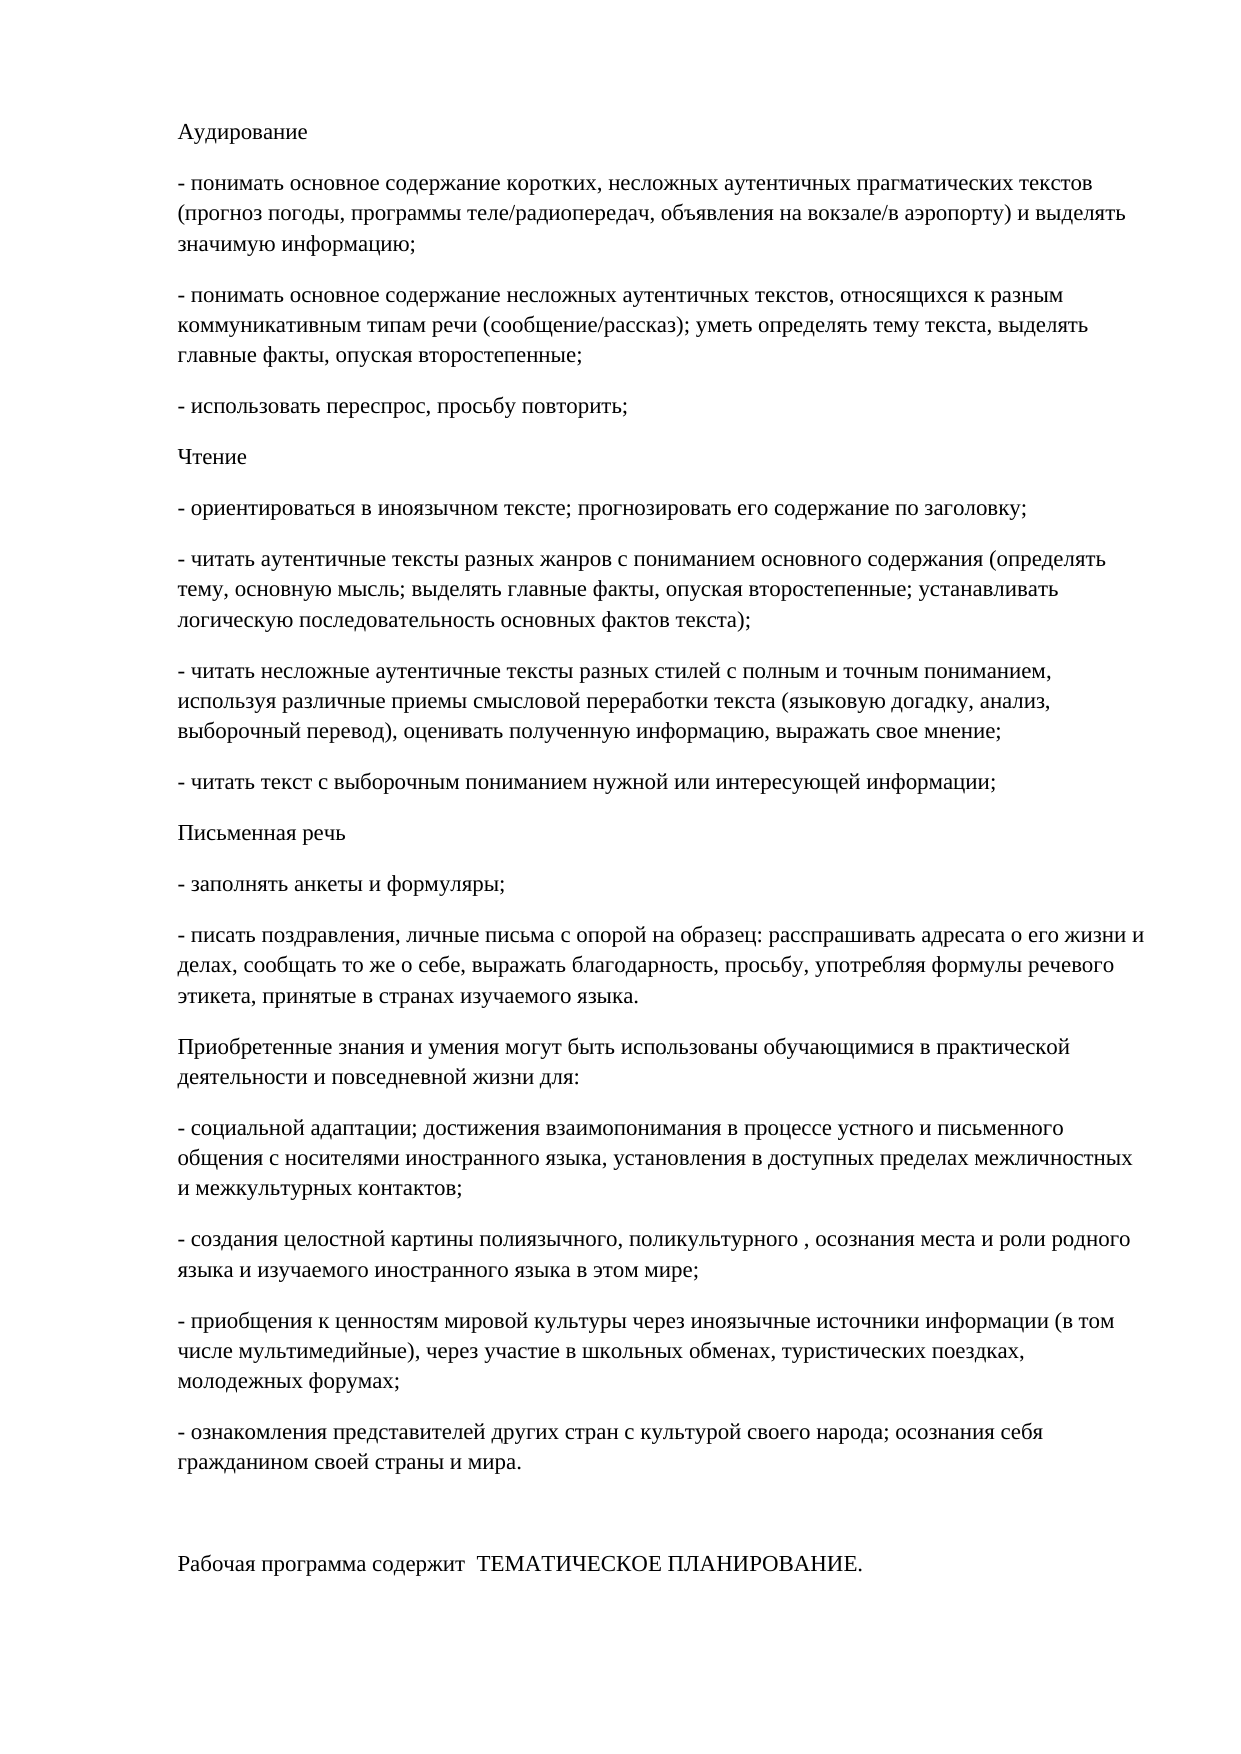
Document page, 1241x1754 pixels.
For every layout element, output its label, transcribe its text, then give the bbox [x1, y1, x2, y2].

text - использовать переспрос, просьбу повторить; [177, 392, 1152, 418]
text - приобщения к ценностям мировой культуры через иноязычные источники информации (в том числе мультимедийные), через участие в школьных обменах, туристических поездках, молодежных форумах; [177, 1307, 1152, 1393]
text - читать текст с выборочным пониманием нужной или интересующей информации; [177, 768, 1152, 794]
text - создания целостной картины полиязычного, поликультурного , осознания места и роли родного языка и изучаемого иностранного языка в этом мире; [177, 1225, 1152, 1282]
text - понимать основное содержание коротких, несложных аутентичных прагматических текстов (прогноз погоды, программы теле/радиопередач, объявления на вокзале/в аэропорту) и выделять значимую информацию; [177, 169, 1152, 256]
text - читать аутентичные тексты разных жанров с пониманием основного содержания (определять тему, основную мысль; выделять главные факты, опуская второстепенные; устанавливать логическую последовательность основных фактов текста); [177, 545, 1152, 632]
text - ознакомления представителей других стран с культурой своего народа; осознания себя гражданином своей страны и мира. [177, 1418, 1152, 1475]
text - писать поздравления, личные письма с опорой на образец: расспрашивать адресата о его жизни и делах, сообщать то же о себе, выражать благодарность, просьбу, употребляя формулы речевого этикета, принятые в странах изучаемого языка. [177, 921, 1152, 1008]
text - ориентироваться в иноязычном тексте; прогнозировать его содержание по заголовку; [177, 494, 1152, 521]
text - понимать основное содержание несложных аутентичных текстов, относящихся к разным коммуникативным типам речи (сообщение/рассказ); уметь определять тему текста, выделять главные факты, опуская второстепенные; [177, 281, 1152, 367]
text Аудирование [177, 118, 1152, 144]
text - заполнять анкеты и формуляры; [177, 870, 1152, 897]
text Чтение [177, 443, 1152, 469]
text - социальной адаптации; достижения взаимопонимания в процессе устного и письменного общения с носителями иностранного языка, установления в доступных пределах межличностных и межкультурных контактов; [177, 1114, 1152, 1201]
text - читать несложные аутентичные тексты разных стилей с полным и точным пониманием, используя различные приемы смысловой переработки текста (языковую догадку, анализ, выборочный перевод), оценивать полученную информацию, выражать свое мнение; [177, 657, 1152, 743]
text Рабочая программа содержит ТЕМАТИЧЕСКОЕ ПЛАНИРОВАНИЕ. [177, 1550, 1152, 1577]
text Приобретенные знания и умения могут быть использованы обучающимися в практической деятельности и повседневной жизни для: [177, 1033, 1152, 1089]
text Письменная речь [177, 819, 1152, 846]
